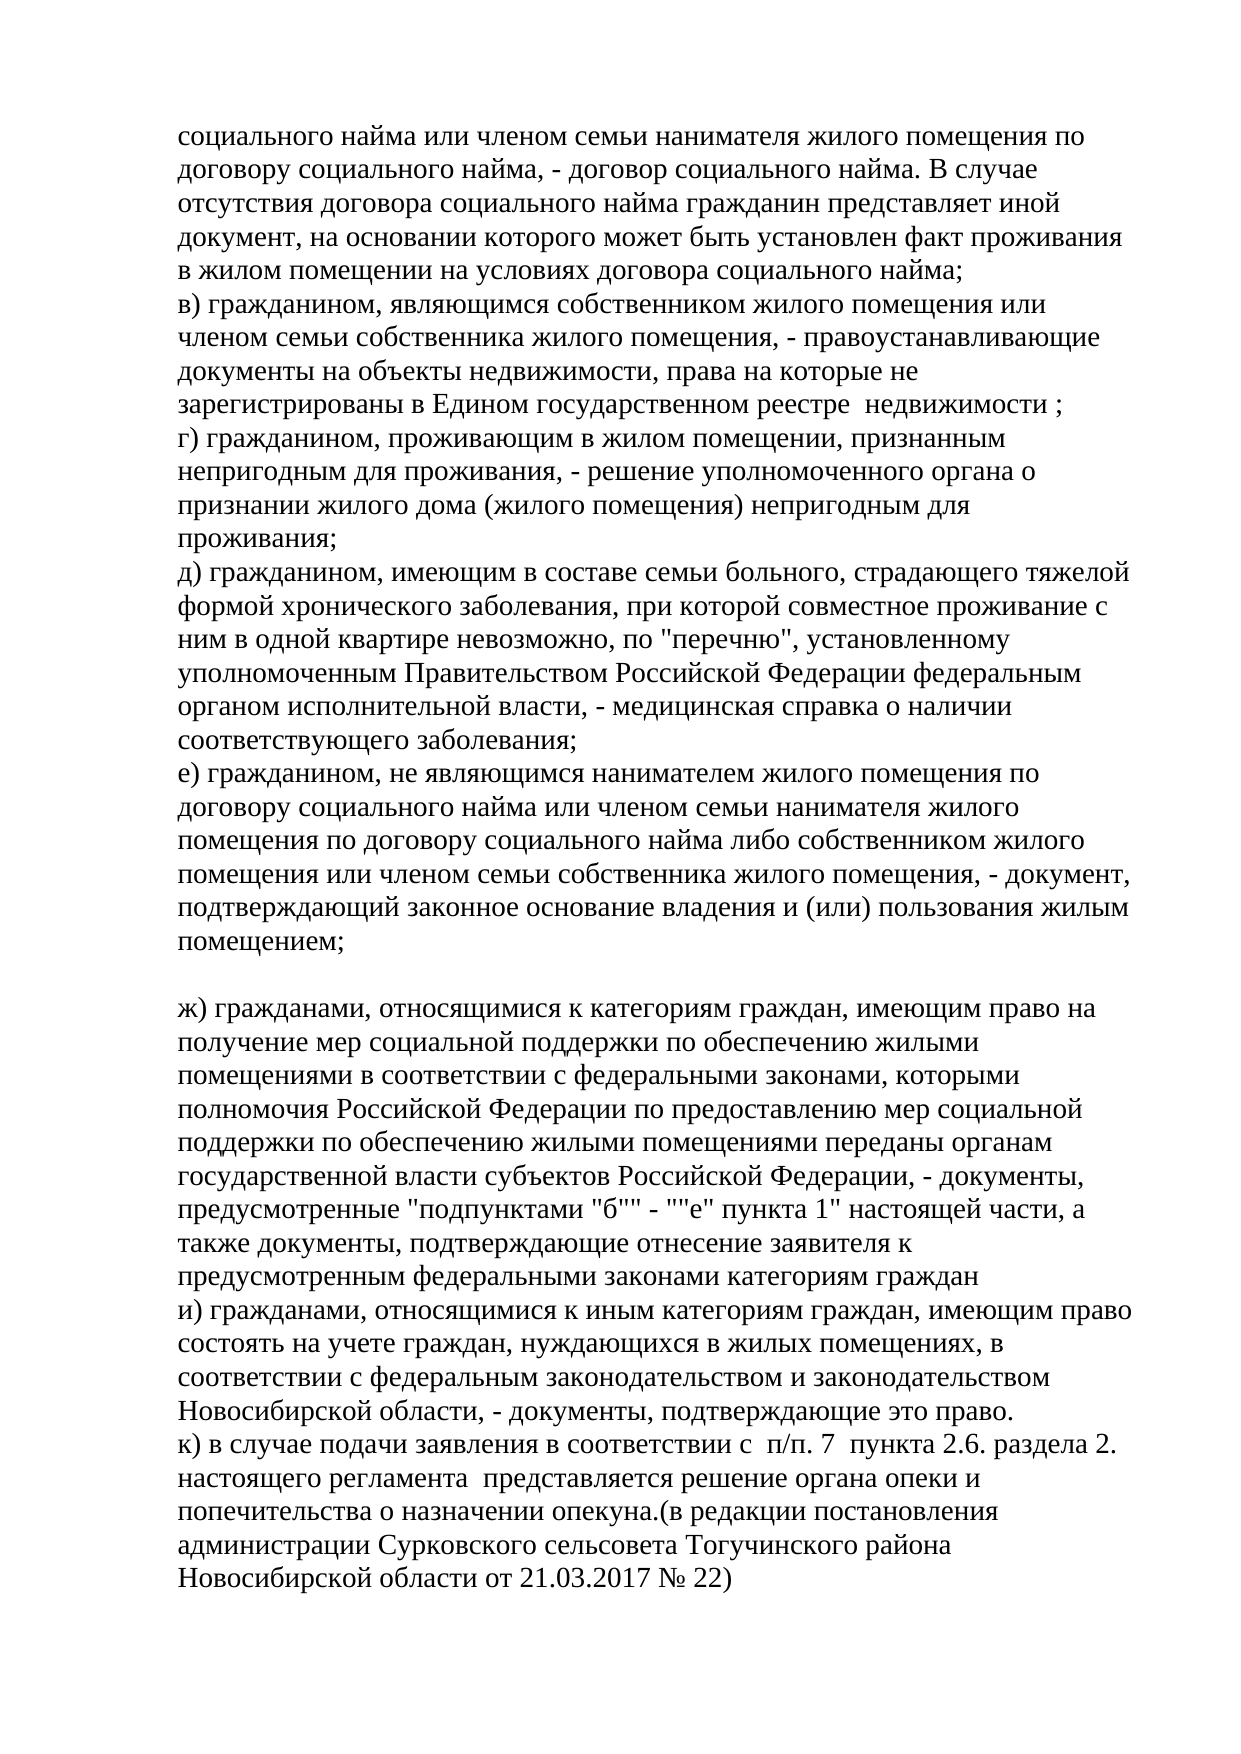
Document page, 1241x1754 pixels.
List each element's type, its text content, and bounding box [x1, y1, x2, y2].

text и) гражданами, относящимися к иным категориям граждан, имеющим право состоять на учете граждан, нуждающихся в жилых помещениях, в соответствии с федеральным законодательством и законодательством Новосибирской области, - документы, подтверждающие это право. к) в случае подачи заявления в соответствии с п/п. 7 пункта 2.6. раздела 2. настоящего регламента представляется решение органа опеки и попечительства о назначении опекуна.(в редакции постановления администрации Сурковского сельсовета Тогучинского района Новосибирской области от 21.03.2017 № 22) [177, 1292, 1137, 1594]
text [177, 118, 1137, 1292]
